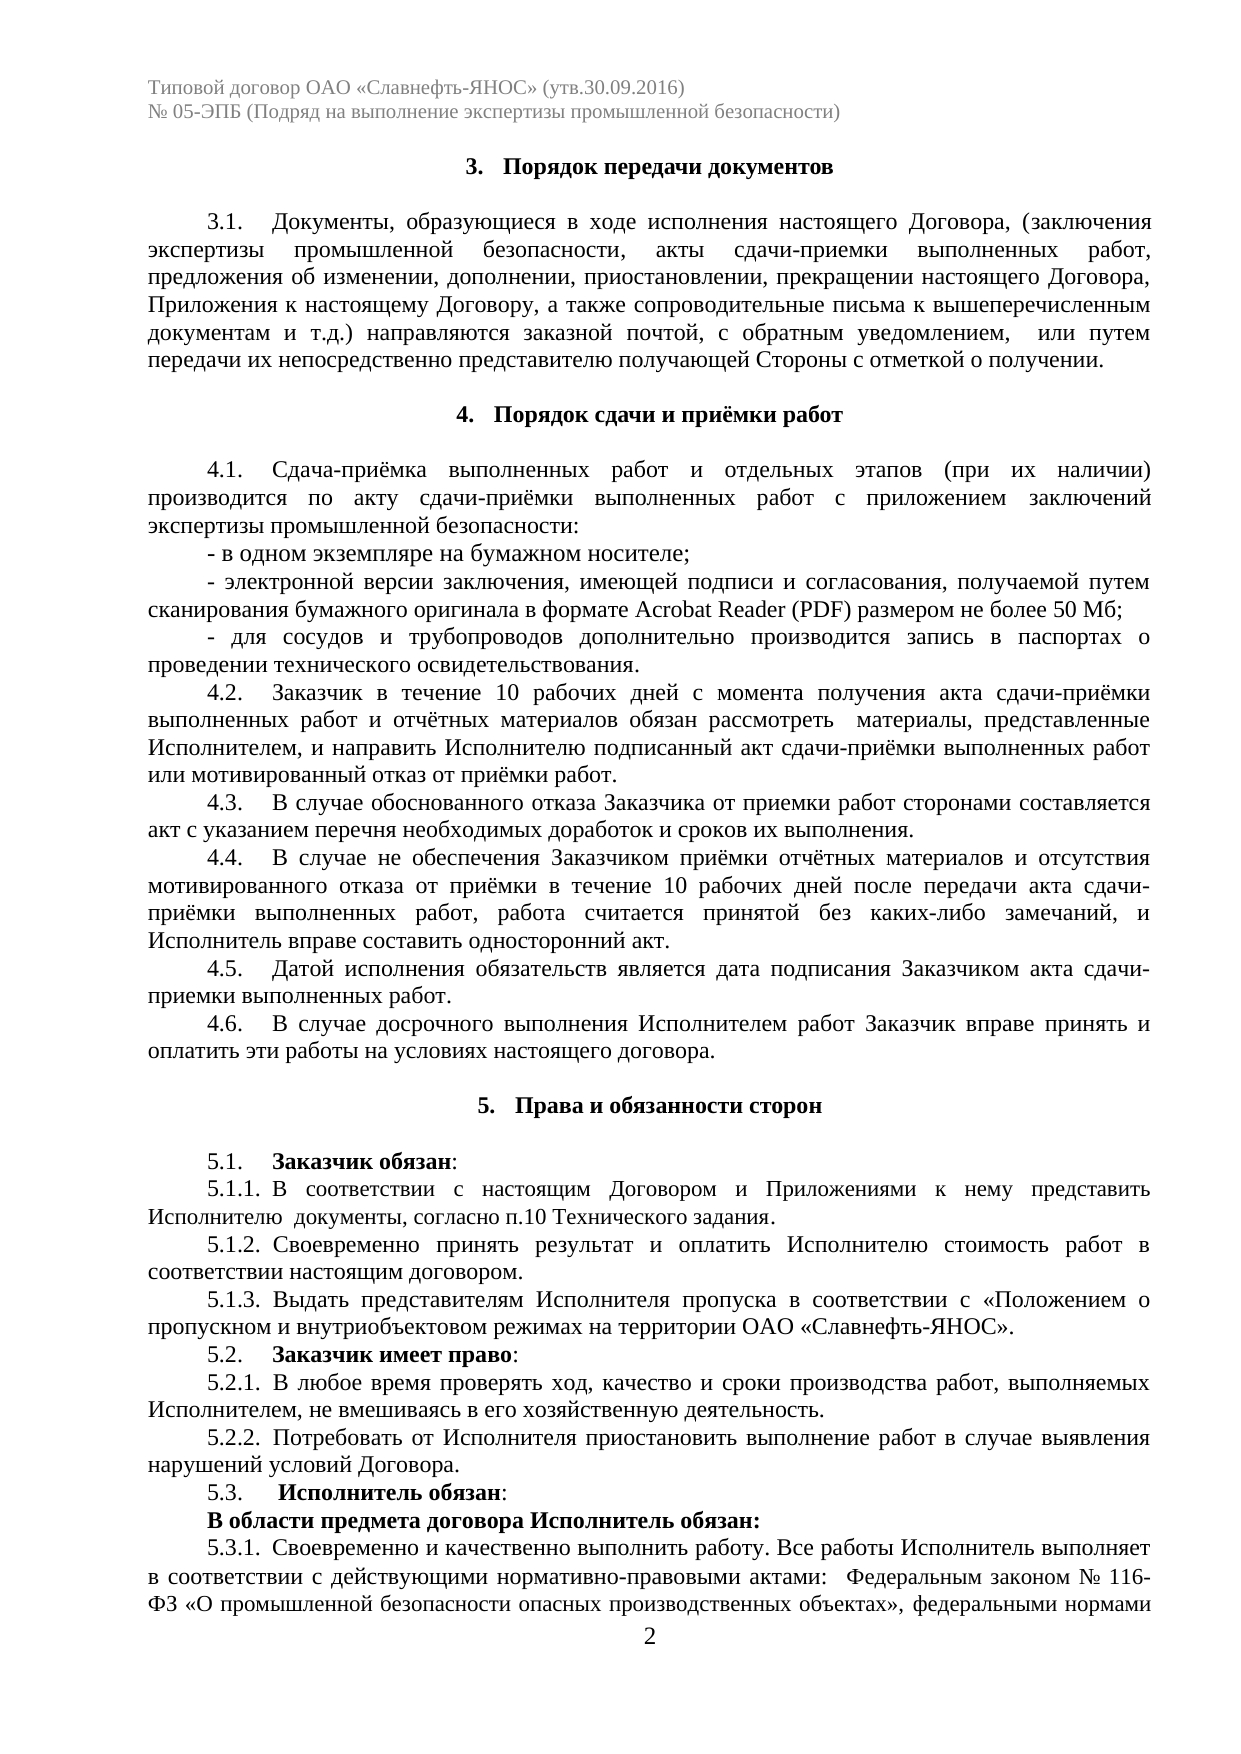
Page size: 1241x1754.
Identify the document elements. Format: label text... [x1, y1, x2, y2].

list Заказчик имеет право: [148, 1340, 1152, 1368]
list Документы, образующиеся в ходе исполнения настоящего Договора, (, акты сдачи-приемки выполненных работ, предложения об изменении, дополнении, приостановлении, прекращении настоящего Договора, Приложения к настоящему Договору, а также сопроводительные письма к вышеперечисленным документам и т.д.) направляются заказной почтой, с обратным уведомлением, или путем передачи их непосредственно представителю получающей Стороны с отметкой о получении. [148, 207, 1152, 373]
subtitle Порядок сдачи и приёмки работ [148, 400, 1152, 428]
list В случае досрочного выполнения Исполнителем работ Заказчик вправе принять и оплатить эти работы на условиях настоящего договора. [148, 1009, 1152, 1064]
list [148, 1533, 1152, 1616]
list Выдать представителям Исполнителя пропуска в соответствии с «Положением о пропускном и внутриобъектовом режимах на территории ОАО «Славнефть-ЯНОС». [148, 1285, 1152, 1340]
text В области предмета договора Исполнитель обязан: [207, 1506, 1152, 1533]
list Заказчик в течение 10 рабочих дней с момента получения акта сдачи-приёмки выполненных работ и отчётных материалов обязан рассмотреть материалы, представленные Исполнителем, и направить Исполнителю подписанный акт сдачи-приёмки выполненных работ или мотивированный отказ от приёмки работ. [148, 677, 1152, 788]
list Датой исполнения обязательств является дата подписания Заказчиком акта сдачи-приемки выполненных работ. [148, 953, 1152, 1009]
list В любое время проверять ход, качество и сроки производства работ, выполняемых Исполнителем, не вмешиваясь в его хозяйственную деятельность. [148, 1368, 1152, 1423]
list . [148, 1174, 1152, 1229]
subtitle Порядок передачи документов [148, 152, 1152, 179]
list В случае обоснованного отказа Заказчика от приемки работ сторонами составляется акт с указанием перечня необходимых доработок и сроков их выполнения. [148, 788, 1152, 843]
list В случае не обеспечения Заказчиком приёмки отчётных материалов и отсутствия мотивированного отказа от приёмки в течение 10 рабочих дней после передачи акта сдачи-приёмки выполненных работ, работа считается принятой без каких-либо замечаний, и Исполнитель вправе составить односторонний акт. [148, 843, 1152, 953]
list Заказчик обязан: [148, 1147, 1152, 1174]
subtitle Права и обязанности сторон [148, 1092, 1152, 1119]
list Своевременно принять результат и оплатить Исполнителю стоимость работ в соответствии настоящим договором. [148, 1229, 1152, 1285]
list Исполнитель обязан: [148, 1478, 1152, 1506]
list Сдача-приёмка выполненных работ и отдельных этапов (при их наличии) производится по акту сдачи-приёмки выполненных работ с приложением [148, 456, 1152, 538]
list Потребовать от Исполнителя приостановить выполнение работ в случае выявления нарушений условий Договора. [148, 1423, 1152, 1478]
